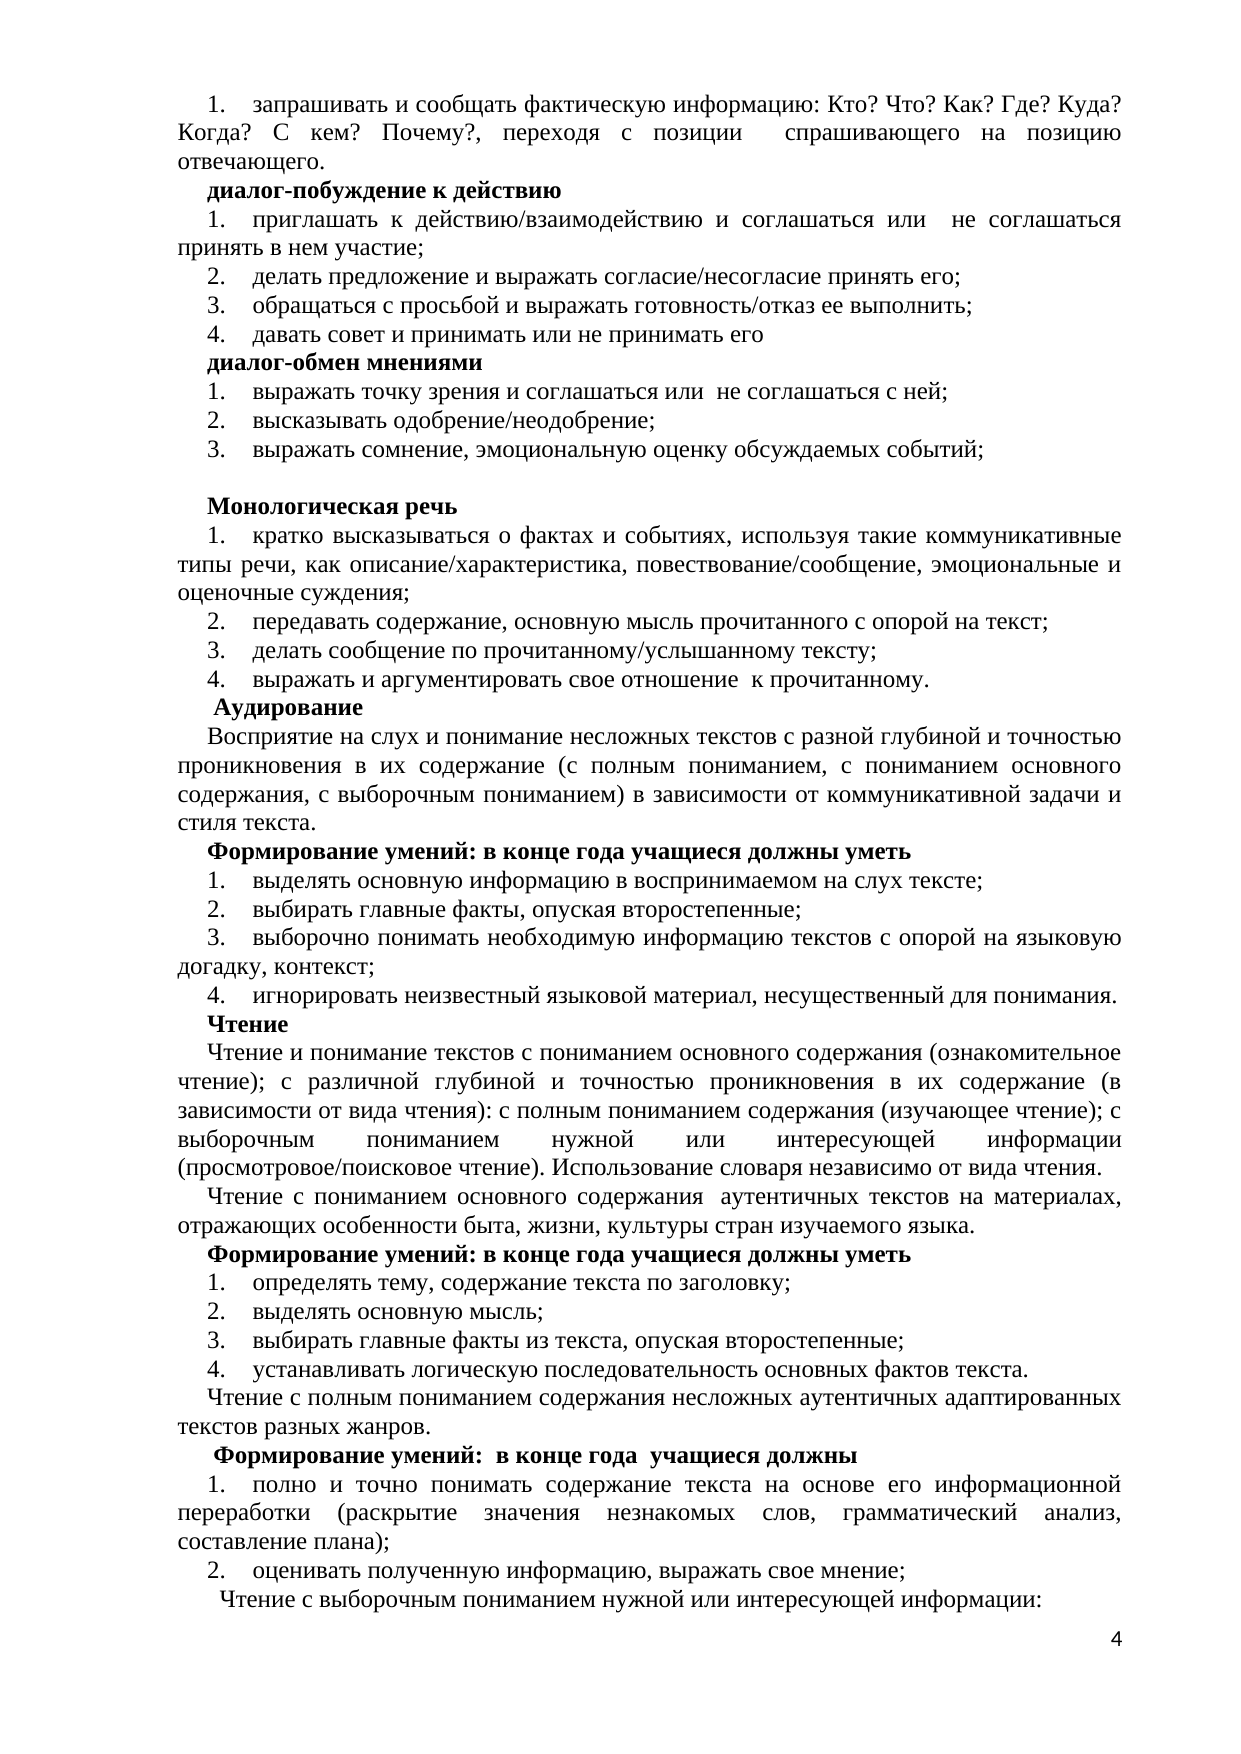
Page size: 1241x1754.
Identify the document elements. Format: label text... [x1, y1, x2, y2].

list обращаться с просьбой и выражать готовность/отказ ее выполнить; [177, 290, 1122, 319]
text Формирование умений: в конце года учащиеся должны уметь [177, 836, 1122, 865]
list выражать сомнение, эмоциональную оценку обсуждаемых событий; [177, 434, 1122, 462]
list делать предложение и выражать согласие/несогласие принять его; [177, 261, 1122, 290]
list выделять основную информацию в воспринимаемом на слух тексте; [177, 865, 1122, 894]
list оценивать полученную информацию, выражать свое мнение; [177, 1555, 1122, 1584]
text диалог-побуждение к действию [177, 175, 1122, 204]
text Чтение [177, 1009, 1122, 1037]
list выражать и аргументировать свое отношение к прочитанному. [177, 664, 1122, 692]
list полно и точно понимать содержание текста на основе его информационной переработки (раскрытие значения незнакомых слов, грамматический анализ, составление плана); [177, 1469, 1122, 1555]
text Монологическая речь [177, 491, 1122, 520]
list игнорировать неизвестный языковой материал, несущественный для понимания. [177, 980, 1122, 1009]
list кратко высказываться о фактах и событиях, используя такие коммуникативные типы речи, как описание/характеристика, повествование/сообщение, эмоциональные и оценочные суждения; [177, 520, 1122, 606]
text Формирование умений: в конце года учащиеся должны [177, 1440, 1122, 1469]
list запрашивать и сообщать фактическую информацию: Кто? Что? Как? Где? Куда? Когда? С кем? Почему?, переходя с позиции спрашивающего на позицию отвечающего. [177, 89, 1122, 175]
text Чтение с выборочным пониманием нужной или интересующей информации: [177, 1584, 1122, 1612]
list передавать содержание, основную мысль прочитанного с опорой на текст; [177, 606, 1122, 635]
text Чтение и понимание текстов с пониманием основного содержания (ознакомительное чтение); с различной глубиной и точностью проникновения в их содержание (в зависимости от вида чтения): с полным пониманием содержания (изучающее чтение); с выборочным пониманием нужной или интересующей информации (просмотровое/поисковое чтение). Использование словаря независимо от вида чтения. [177, 1037, 1122, 1181]
list выделять основную мысль; [177, 1296, 1122, 1325]
list высказывать одобрение/неодобрение; [177, 405, 1122, 434]
text Чтение с полным пониманием содержания несложных аутентичных адаптированных текстов разных жанров. [177, 1382, 1122, 1440]
list приглашать к действию/взаимодействию и соглашаться или не соглашаться принять в нем участие; [177, 204, 1122, 261]
text Аудирование [177, 692, 1122, 721]
text Чтение с пониманием основного содержания аутентичных текстов на материалах, отражающих особенности быта, жизни, культуры стран изучаемого языка. [177, 1181, 1122, 1239]
list давать совет и принимать или не принимать его [177, 319, 1122, 347]
text Восприятие на слух и понимание несложных текстов с разной глубиной и точностью проникновения в их содержание (с полным пониманием, с пониманием основного содержания, с выборочным пониманием) в зависимости от коммуникативной задачи и стиля текста. [177, 721, 1122, 836]
list устанавливать логическую последовательность основных фактов текста. [177, 1354, 1122, 1382]
list выражать точку зрения и соглашаться или не соглашаться с ней; [177, 376, 1122, 405]
list делать сообщение по прочитанному/услышанному тексту; [177, 635, 1122, 664]
list выбирать главные факты, опуская второстепенные; [177, 894, 1122, 922]
list выборочно понимать необходимую информацию текстов с опорой на языковую догадку, контекст; [177, 922, 1122, 980]
list выбирать главные факты из текста, опуская второстепенные; [177, 1325, 1122, 1354]
text Формирование умений: в конце года учащиеся должны уметь [177, 1239, 1122, 1267]
text диалог-обмен мнениями [177, 347, 1122, 376]
list определять тему, содержание текста по заголовку; [177, 1267, 1122, 1296]
